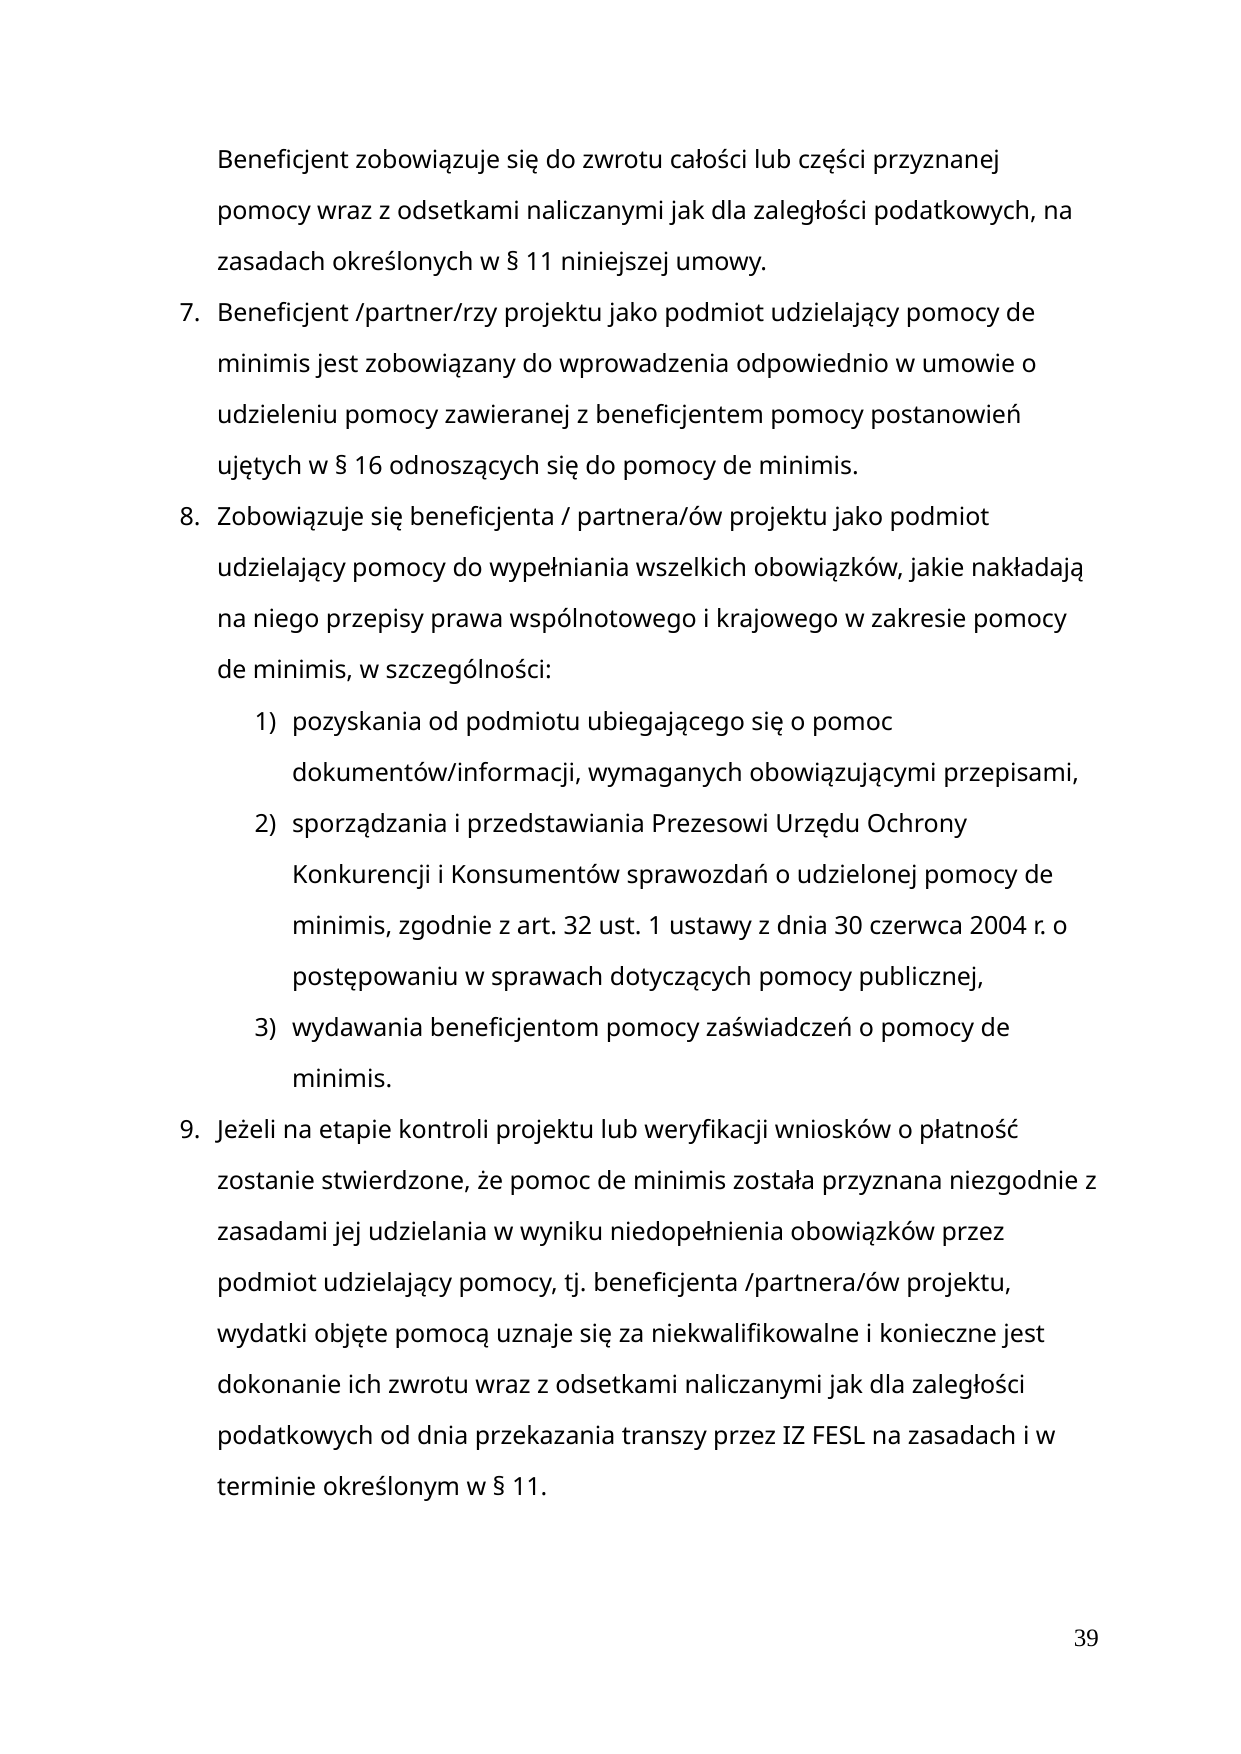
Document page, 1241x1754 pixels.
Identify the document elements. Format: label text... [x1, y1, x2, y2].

list wydawania beneficjentom pomocy zaświadczeń o pomocy de minimis. [254, 1009, 1098, 1094]
list Jeżeli na etapie kontroli projektu lub weryfikacji wniosków o płatność zostanie stwierdzone, że pomoc de minimis została przyznana niezgodnie z zasadami jej udzielania w wyniku niedopełnienia obowiązków przez podmiot udzielający pomocy, tj. beneficjenta /partnera/ów projektu, wydatki objęte pomocą uznaje się za niekwalifikowalne i konieczne jest dokonanie ich zwrotu wraz z odsetkami naliczanymi jak dla zaległości podatkowych od dnia przekazania transzy przez IZ FESL na zasadach i w terminie określonym w § 11. [179, 1112, 1098, 1503]
list sporządzania i przedstawiania Prezesowi Urzędu Ochrony Konkurencji i Konsumentów sprawozdań o udzielonej pomocy de minimis, zgodnie z art. 32 ust. 1 ustawy z dnia 30 czerwca 2004 r. o postępowaniu w sprawach dotyczących pomocy publicznej, [254, 805, 1098, 992]
list Beneficjent /partner/rzy projektu jako podmiot udzielający pomocy de minimis jest zobowiązany do wprowadzenia odpowiednio w umowie o udzieleniu pomocy zawieranej z beneficjentem pomocy postanowień ujętych w § 16 odnoszących się do pomocy de minimis. [179, 295, 1098, 482]
list Zobowiązuje się beneficjenta / partnera/ów projektu jako podmiot udzielający pomocy do wypełniania wszelkich obowiązków, jakie nakładają na niego przepisy prawa wspólnotowego i krajowego w zakresie pomocy de minimis, w szczególności: [179, 499, 1098, 686]
list pozyskania od podmiotu ubiegającego się o pomoc dokumentów/informacji, wymaganych obowiązującymi przepisami, [254, 703, 1098, 788]
list Beneficjent zobowiązuje się do zwrotu całości lub części przyznanej pomocy wraz z odsetkami naliczanymi jak dla zaległości podatkowych, na zasadach określonych w § 11 niniejszej umowy. [217, 142, 1098, 278]
